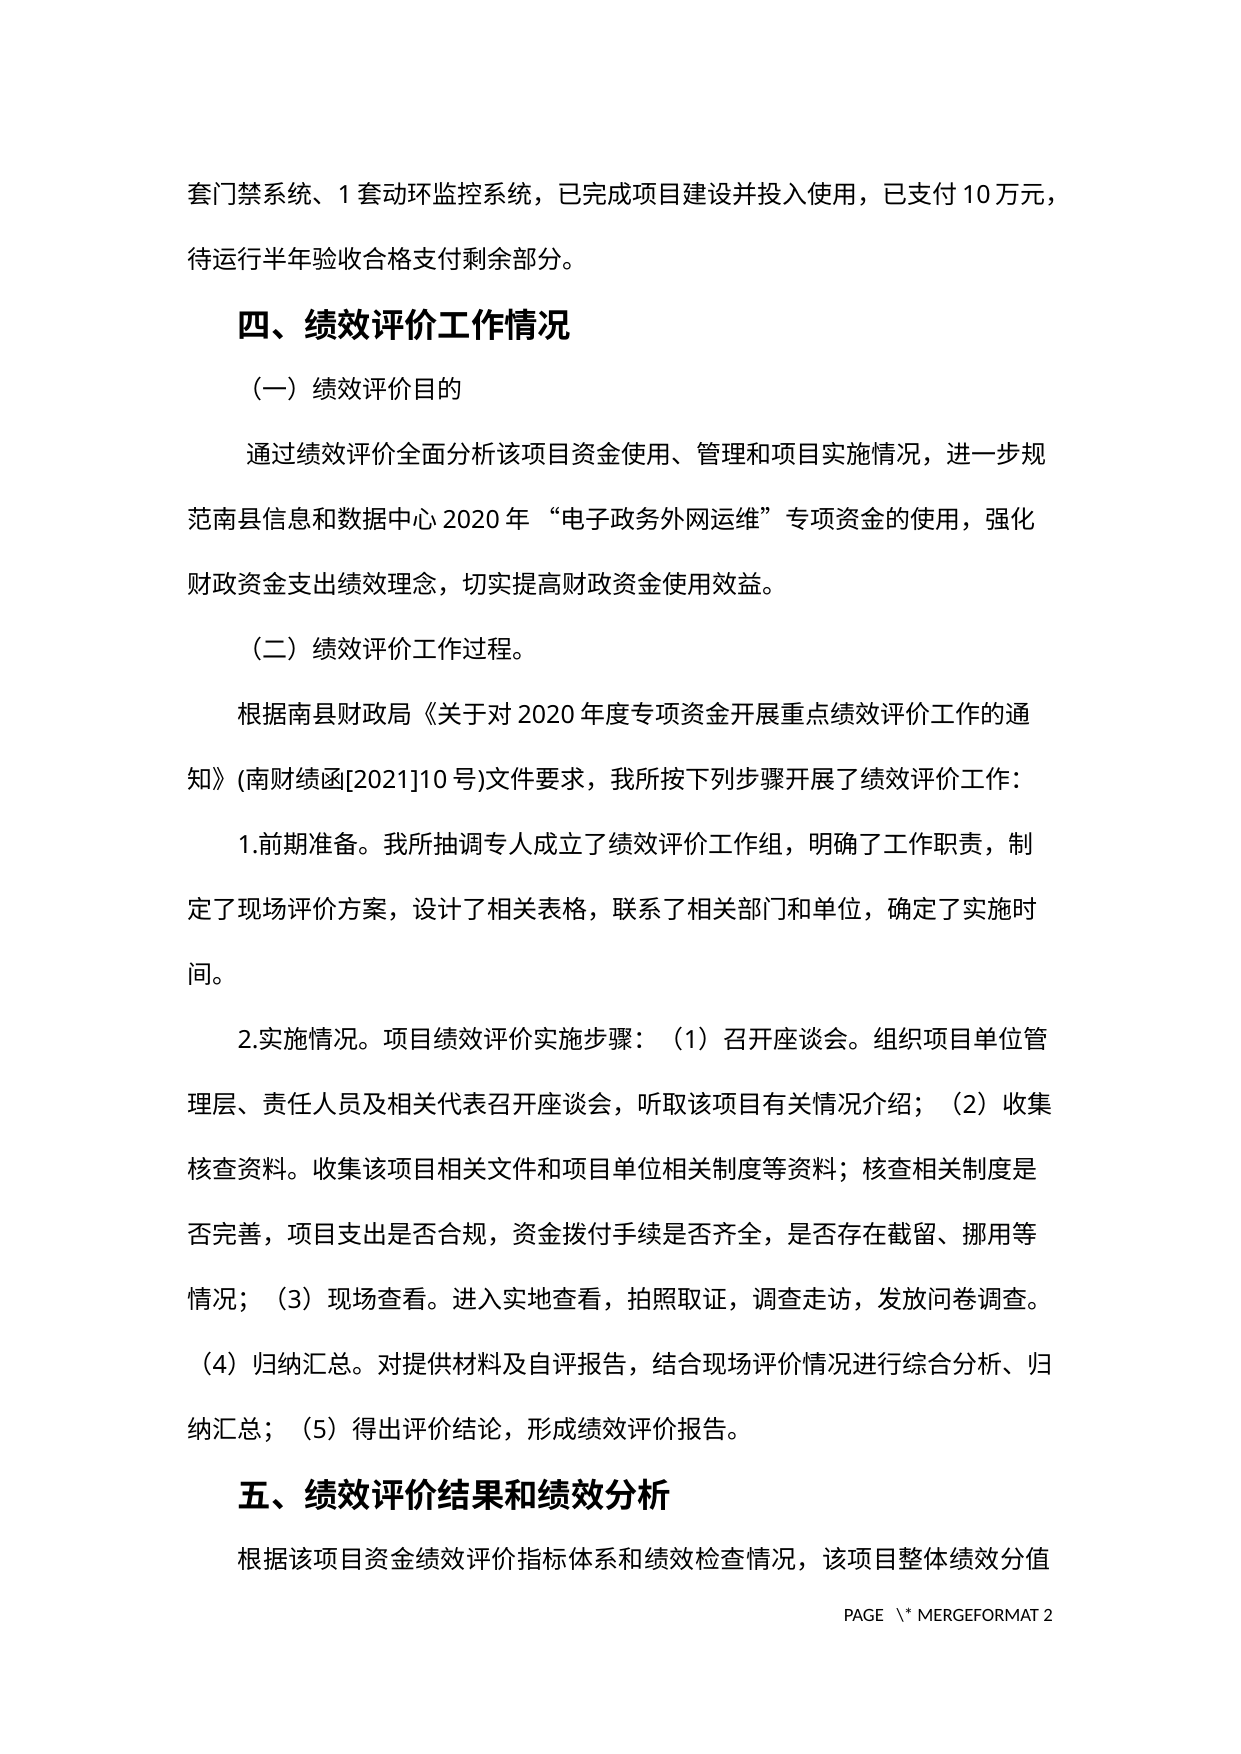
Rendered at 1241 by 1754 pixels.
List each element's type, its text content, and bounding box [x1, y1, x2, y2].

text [187, 1525, 1053, 1590]
text 五、绩效评价结果和绩效分析 [187, 1460, 1053, 1525]
text 2.实施情况。项目绩效评价实施步骤：（1）召开座谈会。组织项目单位管理层、责任人员及相关代表召开座谈会，听取该项目有关情况介绍；（2）收集核查资料。收集该项目相关文件和项目单位相关制度等资料；核查相关制度是否完善，项目支出是否合规，资金拨付手续是否齐全，是否存在截留、挪用等情况；（3）现场查看。进入实地查看，拍照取证，调查走访，发放问卷调查。（4）归纳汇总。对提供材料及自评报告，结合现场评价情况进行综合分析、归纳汇总；（5）得出评价结论，形成绩效评价报告。 [187, 1005, 1053, 1460]
text （二）绩效评价工作过程。 [187, 615, 1053, 680]
text 1.前期准备。我所抽调专人成立了绩效评价工作组，明确了工作职责，制定了现场评价方案，设计了相关表格，联系了相关部门和单位，确定了实施时间。 [187, 810, 1053, 1005]
text 通过绩效评价全面分析该项目资金使用、管理和项目实施情况，进一步规范南县信息和数据中心2020年 “电子政务外网运维”专项资金的使用，强化财政资金支出绩效理念，切实提高财政资金使用效益。 [187, 420, 1053, 615]
text （一）绩效评价目的 [187, 355, 1053, 420]
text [187, 160, 1053, 290]
text 根据南县财政局《关于对2020年度专项资金开展重点绩效评价工作的通知》(南财绩函[2021]10号)文件要求，我所按下列步骤开展了绩效评价工作： [187, 680, 1053, 810]
text 四、绩效评价工作情况 [187, 290, 1053, 355]
